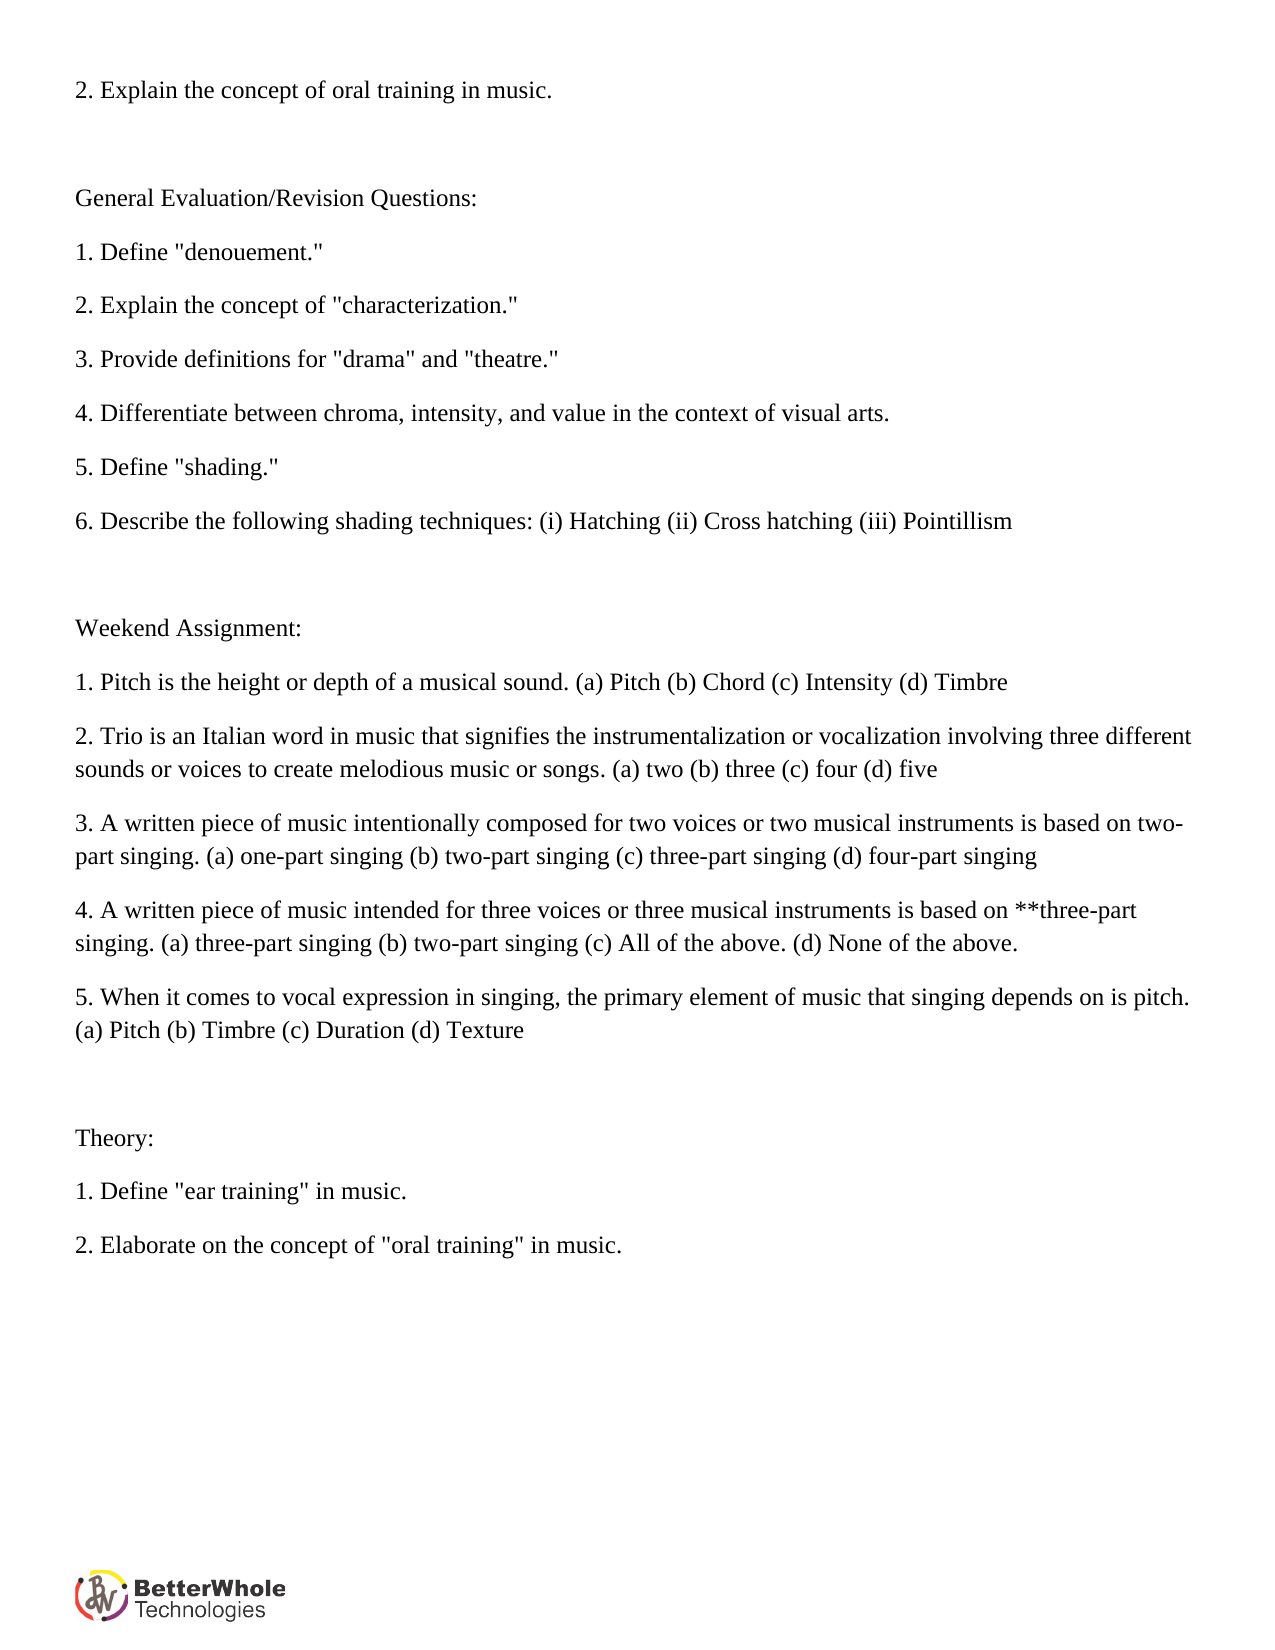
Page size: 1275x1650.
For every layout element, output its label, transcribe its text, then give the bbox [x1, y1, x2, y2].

text 2. Explain the concept of "characterization." [75, 290, 1200, 319]
text General Evaluation/Revision Questions: [75, 183, 1200, 211]
text 2. Elaborate on the concept of "oral training" in music. [75, 1230, 1200, 1259]
text 3. Provide definitions for "drama" and "theatre." [75, 344, 1200, 373]
text 1. Define "denouement." [75, 237, 1200, 265]
text 3. A written piece of music intentionally composed for two voices or two musical instruments is based on two-part singing. (a) one-part singing (b) two-part singing (c) three-part singing (d) four-part singing [75, 808, 1200, 870]
text 5. Define "shading." [75, 452, 1200, 481]
text 5. When it comes to vocal expression in singing, the primary element of music that singing depends on is pitch. (a) Pitch (b) Timbre (c) Duration (d) Texture [75, 982, 1200, 1044]
text 2. Explain the concept of oral training in music. [75, 75, 1200, 104]
text Weekend Assignment: [75, 613, 1200, 642]
picture [75, 1570, 285, 1622]
text 2. Trio is an Italian word in music that signifies the instrumentalization or vocalization involving three different sounds or voices to create melodious music or songs. (a) two (b) three (c) four (d) five [75, 721, 1200, 783]
text Theory: [75, 1123, 1200, 1151]
text 1. Pitch is the height or depth of a musical sound. (a) Pitch (b) Chord (c) Intensity (d) Timbre [75, 667, 1200, 696]
text 4. A written piece of music intended for three voices or three musical instruments is based on **three-part singing. (a) three-part singing (b) two-part singing (c) All of the above. (d) None of the above. [75, 895, 1200, 957]
text 6. Describe the following shading techniques: (i) Hatching (ii) Cross hatching (iii) Pointillism [75, 506, 1200, 534]
text 4. Differentiate between chroma, intensity, and value in the context of visual arts. [75, 398, 1200, 427]
text 1. Define "ear training" in music. [75, 1176, 1200, 1205]
